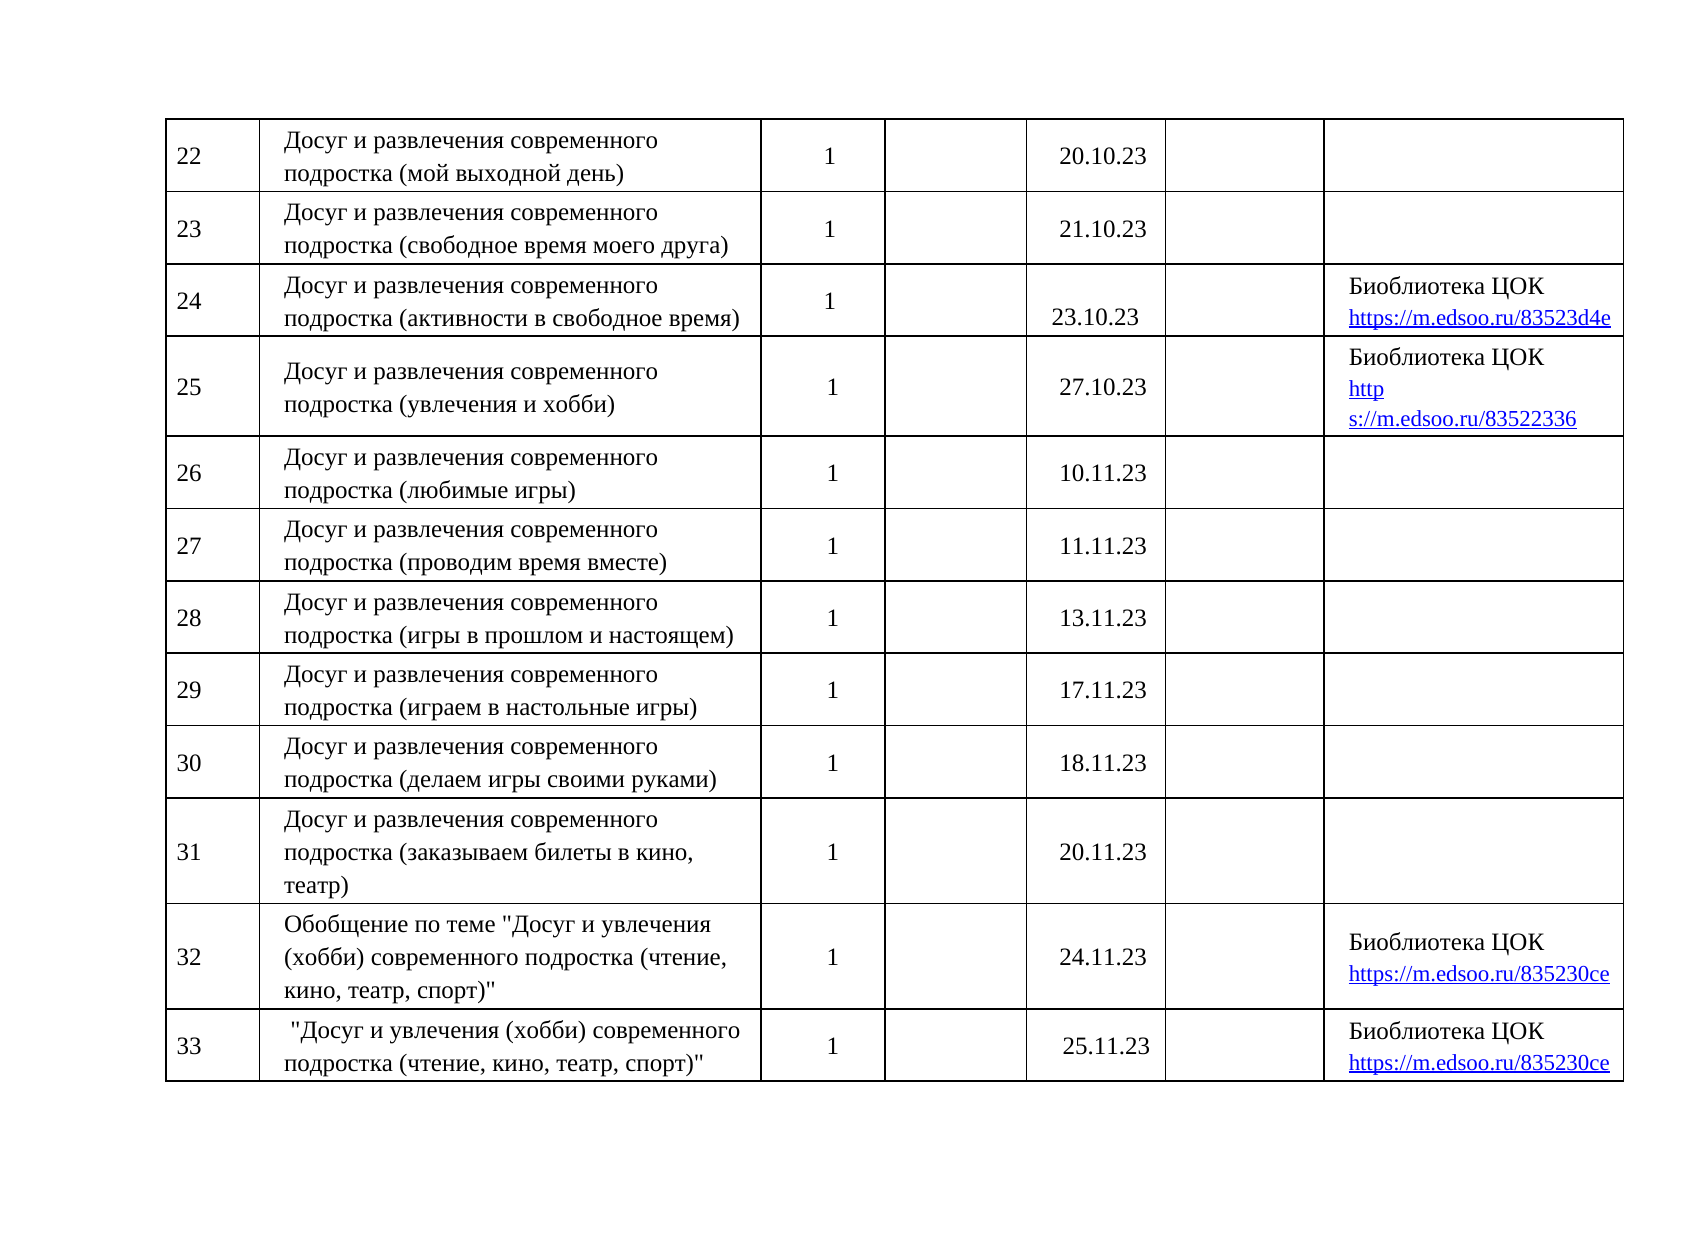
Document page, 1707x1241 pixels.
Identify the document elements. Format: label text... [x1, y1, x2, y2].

table_cell 28 [167, 582, 259, 652]
table_cell [886, 192, 1026, 263]
table_cell Биоблиотека ЦОК https://m.edsoo.ru/83523d4e [1325, 265, 1623, 335]
table_cell 24 [167, 265, 259, 335]
table_cell [886, 437, 1026, 507]
table_cell 1 [762, 1010, 884, 1080]
table_cell 25 [167, 337, 259, 435]
table_cell Досуг и развлечения современного подростка (мой выходной день) [260, 120, 760, 191]
table_cell 1 [762, 192, 884, 263]
table_cell 1 [762, 799, 884, 902]
table_cell Досуг и развлечения современного подростка (свободное время моего друга) [260, 192, 760, 263]
table_cell [1166, 904, 1323, 1008]
table_cell 17.11.23 [1027, 654, 1165, 725]
table_cell Досуг и развлечения современного подростка (увлечения и хобби) [260, 337, 760, 435]
table_cell [1166, 337, 1323, 435]
table_cell Биоблиотека ЦОК https://m.edsoo.ru/835230ce [1325, 1010, 1623, 1080]
table_cell [886, 120, 1026, 191]
table_cell [1325, 799, 1623, 902]
table_cell Досуг и развлечения современного подростка (игры в прошлом и настоящем) [260, 582, 760, 652]
table_cell 1 [762, 437, 884, 507]
table_cell 23.10.23 [1027, 265, 1165, 335]
table_cell Досуг и развлечения современного подростка (любимые игры) [260, 437, 760, 507]
table_cell [1325, 509, 1623, 580]
table_cell [1325, 726, 1623, 797]
table_cell Досуг и развлечения современного подростка (активности в свободное время) [260, 265, 760, 335]
table_cell [886, 726, 1026, 797]
table_cell 18.11.23 [1027, 726, 1165, 797]
table_cell [1166, 192, 1323, 263]
table_cell 1 [762, 904, 884, 1008]
table_cell 27 [167, 509, 259, 580]
table_cell [886, 1010, 1026, 1080]
table_cell [1166, 437, 1323, 507]
table_cell [1166, 509, 1323, 580]
table_cell 24.11.23 [1027, 904, 1165, 1008]
table_cell [1325, 120, 1623, 191]
table_cell 1 [762, 509, 884, 580]
table_cell [1166, 654, 1323, 725]
table_cell [1166, 1010, 1323, 1080]
table_cell 22 [167, 120, 259, 191]
table_cell 1 [762, 726, 884, 797]
table_cell [886, 337, 1026, 435]
table_cell 25.11.23 [1027, 1010, 1165, 1080]
table_cell [1166, 799, 1323, 902]
table_cell [1325, 654, 1623, 725]
table_cell 1 [762, 654, 884, 725]
table_cell [1166, 582, 1323, 652]
table_cell [1325, 192, 1623, 263]
table_cell 10.11.23 [1027, 437, 1165, 507]
table_cell Досуг и развлечения современного подростка (проводим время вместе) [260, 509, 760, 580]
table_cell [1166, 265, 1323, 335]
table_cell [886, 799, 1026, 902]
table_cell Обобщение по теме "Досуг и увлечения (хобби) современного подростка (чтение, кино, театр, спорт)" [260, 904, 760, 1008]
table_cell [886, 582, 1026, 652]
table_cell [886, 265, 1026, 335]
table_cell 1 [762, 582, 884, 652]
table_cell "Досуг и увлечения (хобби) современного подростка (чтение, кино, театр, спорт)" [260, 1010, 760, 1080]
table_cell 20.10.23 [1027, 120, 1165, 191]
table_cell [1166, 120, 1323, 191]
table_cell 11.11.23 [1027, 509, 1165, 580]
table_cell 1 [762, 265, 884, 335]
table_cell 30 [167, 726, 259, 797]
table_cell [1166, 726, 1323, 797]
table_cell 33 [167, 1010, 259, 1080]
table_cell Досуг и развлечения современного подростка (заказываем билеты в кино, театр) [260, 799, 760, 902]
table_cell [1325, 437, 1623, 507]
table_cell Досуг и развлечения современного подростка (играем в настольные игры) [260, 654, 760, 725]
table_cell [886, 654, 1026, 725]
table_cell 32 [167, 904, 259, 1008]
table_cell 26 [167, 437, 259, 507]
table_cell 20.11.23 [1027, 799, 1165, 902]
table_cell Биоблиотека ЦОК https://m.edsoo.ru/835230ce [1325, 904, 1623, 1008]
table_cell 21.10.23 [1027, 192, 1165, 263]
table_cell Биоблиотека ЦОК https://m.edsoo.ru/83522336 [1325, 337, 1623, 435]
table_cell 23 [167, 192, 259, 263]
table_cell [886, 509, 1026, 580]
table_cell 27.10.23 [1027, 337, 1165, 435]
table_cell [1325, 582, 1623, 652]
table_cell 13.11.23 [1027, 582, 1165, 652]
table_cell 1 [762, 337, 884, 435]
table_cell 1 [762, 120, 884, 191]
table_cell 31 [167, 799, 259, 902]
table_cell Досуг и развлечения современного подростка (делаем игры своими руками) [260, 726, 760, 797]
table_cell [886, 904, 1026, 1008]
table_cell 29 [167, 654, 259, 725]
